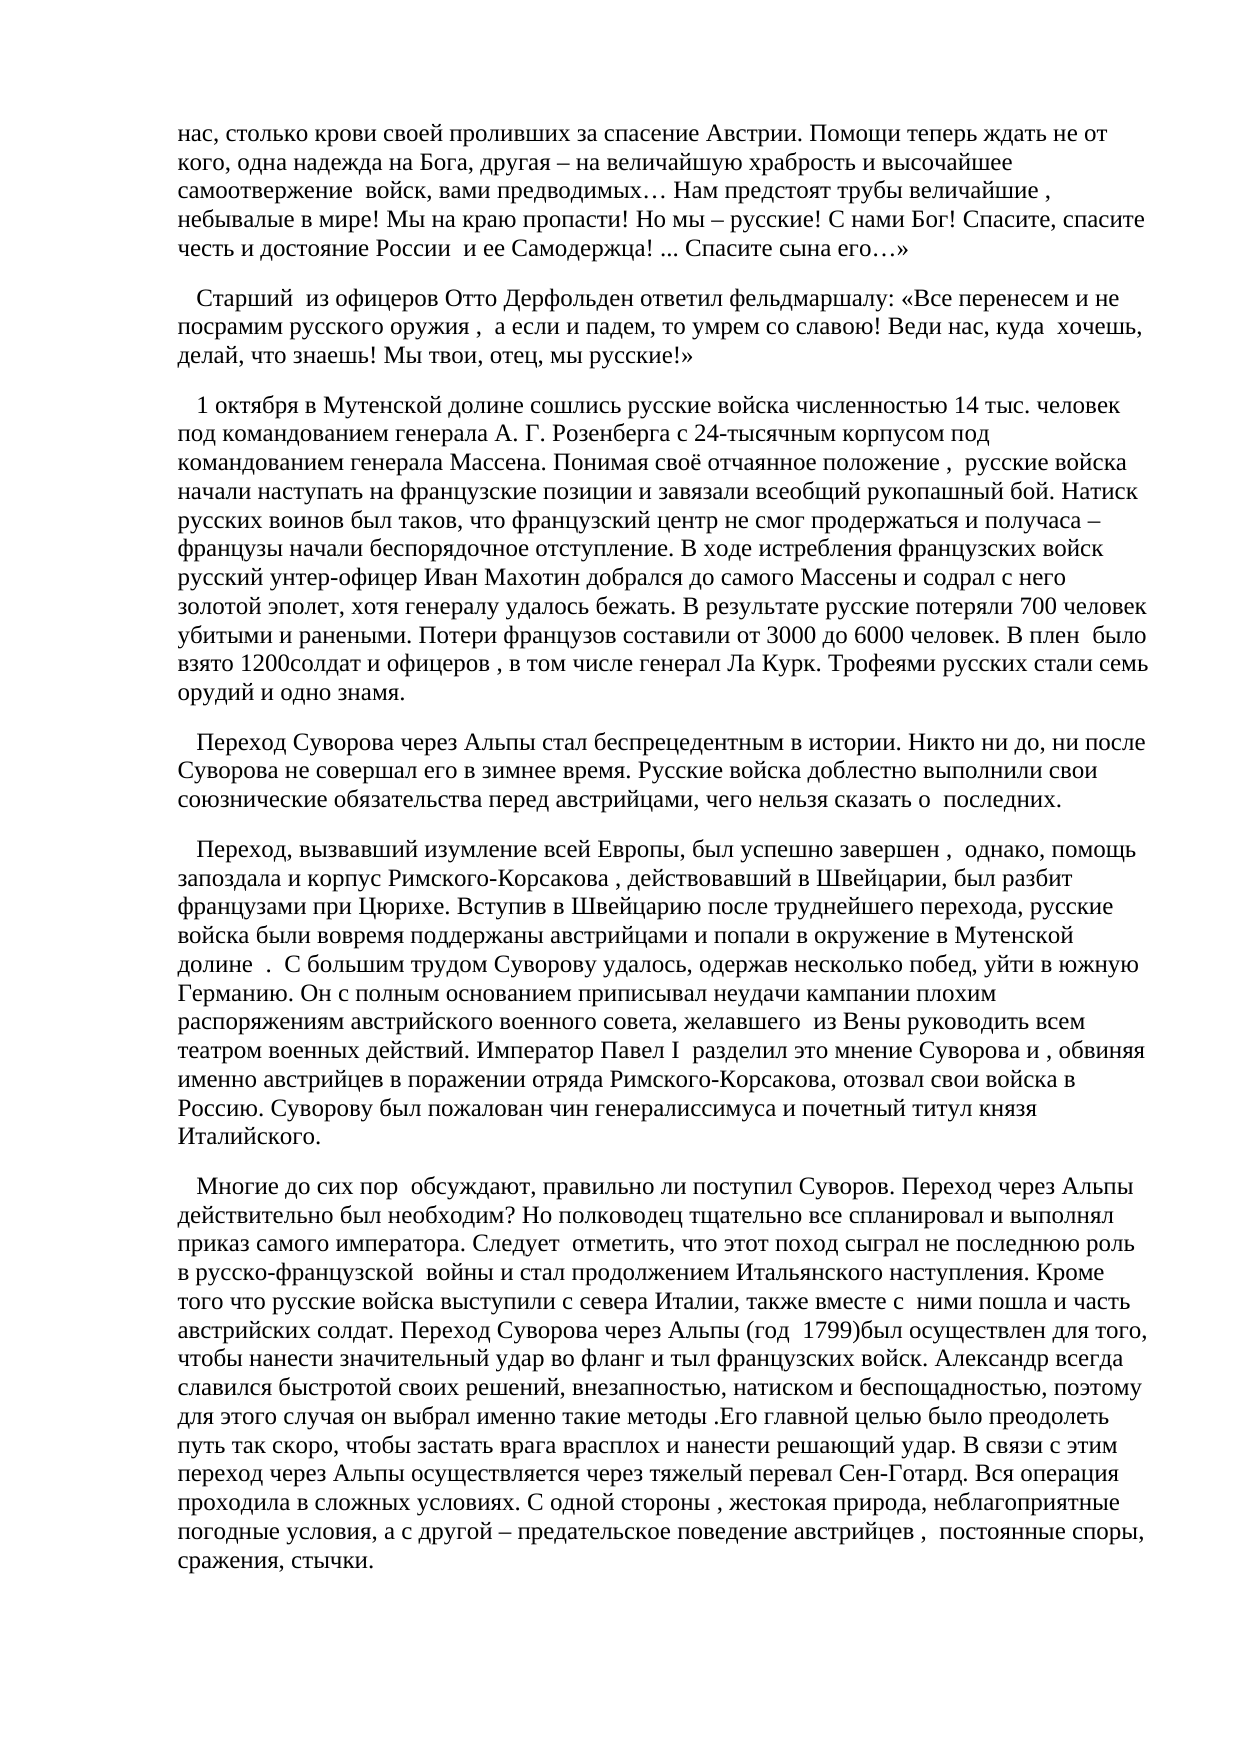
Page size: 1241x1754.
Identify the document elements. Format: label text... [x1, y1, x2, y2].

text Переход, вызвавший изумление всей Европы, был успешно завершен , однако, помощь запоздала и корпус Римского-Корсакова , действовавший в Швейцарии, был разбит французами при Цюрихе. Вступив в Швейцарию после труднейшего перехода, русские войска были вовремя поддержаны австрийцами и попали в окружение в Мутенской долине . С большим трудом Суворову удалось, одержав несколько побед, уйти в южную Германию. Он с полным основанием приписывал неудачи кампании плохим распоряжениям австрийского военного совета, желавшего из Вены руководить всем театром военных действий. Император Павел I разделил это мнение Суворова и , обвиняя именно австрийцев в поражении отряда Римского-Корсакова, отозвал свои войска в Россию. Суворову был пожалован чин генералиссимуса и почетный титул князя Италийского. [177, 834, 1152, 1150]
text Многие до сих пор обсуждают, правильно ли поступил Суворов. Переход через Альпы действительно был необходим? Но полководец тщательно все спланировал и выполнял приказ самого императора. Следует отметить, что этот поход сыграл не последнюю роль в русско-французской войны и стал продолжением Итальянского наступления. Кроме того что русские войска выступили с севера Италии, также вместе с ними пошла и часть австрийских солдат. Переход Суворова через Альпы (год 1799)был осуществлен для того, чтобы нанести значительный удар во фланг и тыл французских войск. Александр всегда славился быстротой своих решений, внезапностью, натиском и беспощадностью, поэтому для этого случая он выбрал именно такие методы .Его главной целью было преодолеть путь так скоро, чтобы застать врага врасплох и нанести решающий удар. В связи с этим переход через Альпы осуществляется через тяжелый перевал Сен-Готард. Вся операция проходила в сложных условиях. С одной стороны , жестокая природа, неблагоприятные погодные условия, а с другой – предательское поведение австрийцев , постоянные споры, сражения, стычки. [177, 1171, 1152, 1573]
text 1 октября в Мутенской долине сошлись русские войска численностью 14 тыс. человек под командованием генерала А. Г. Розенберга с 24-тысячным корпусом под командованием генерала Массена. Понимая своё отчаянное положение , русские войска начали наступать на французские позиции и завязали всеобщий рукопашный бой. Натиск русских воинов был таков, что французский центр не смог продержаться и получаса – французы начали беспорядочное отступление. В ходе истребления французских войск русский унтер-офицер Иван Махотин добрался до самого Массены и содрал с него золотой эполет, хотя генералу удалось бежать. В результате русские потеряли 700 человек убитыми и ранеными. Потери французов составили от 3000 до 6000 человек. В плен было взято 1200солдат и офицеров , в том числе генерал Ла Курк. Трофеями русских стали семь орудий и одно знамя. [177, 390, 1152, 706]
text Переход Суворова через Альпы стал беспрецедентным в истории. Никто ни до, ни после Суворова не совершал его в зимнее время. Русские войска доблестно выполнили свои союзнические обязательства перед австрийцами, чего нельзя сказать о последних. [177, 727, 1152, 813]
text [177, 118, 1152, 262]
text Старший из офицеров Отто Дерфольден ответил фельдмаршалу: «Все перенесем и не посрамим русского оружия , а если и падем, то умрем со славою! Веди нас, куда хочешь, делай, что знаешь! Мы твои, отец, мы русские!» [177, 283, 1152, 369]
